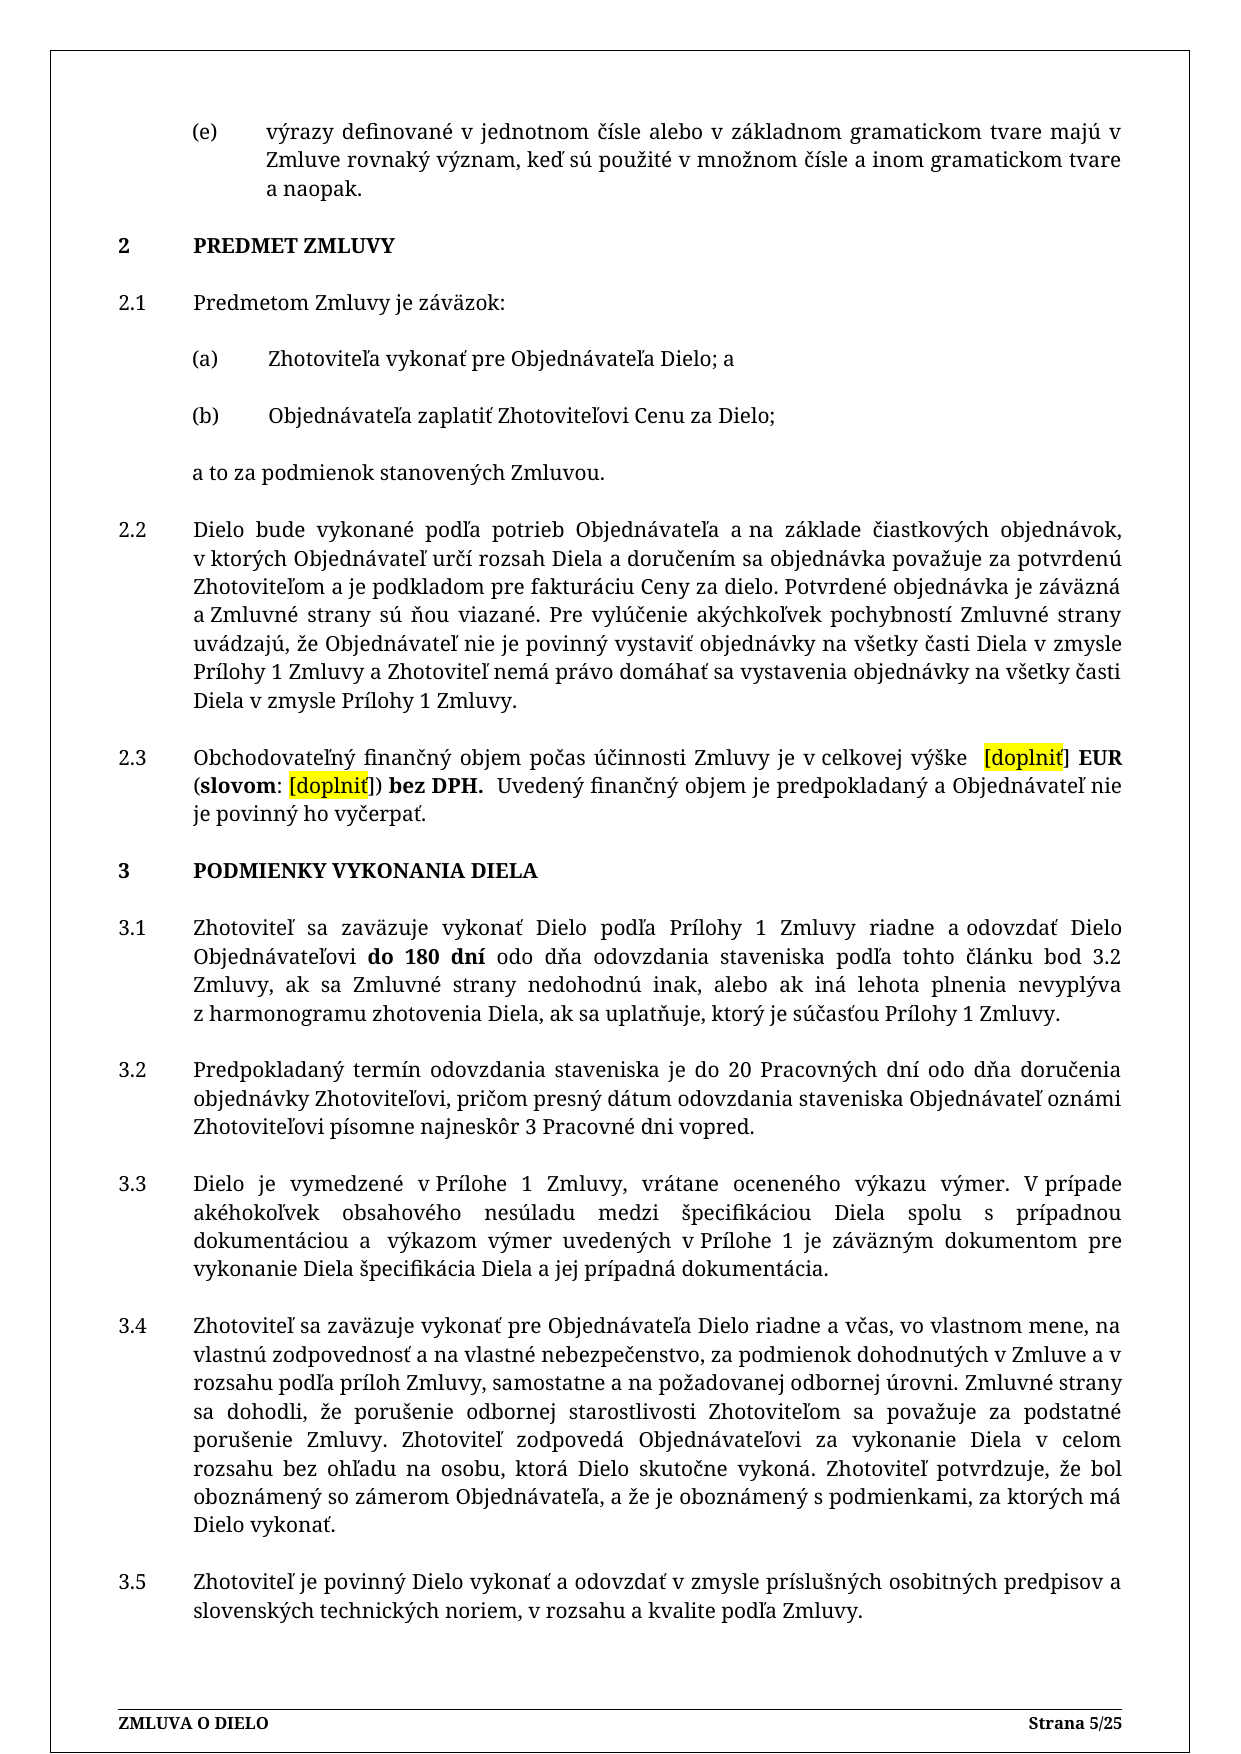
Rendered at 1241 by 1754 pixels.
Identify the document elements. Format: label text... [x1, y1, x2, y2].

list výrazy definované v jednotnom čísle alebo v základnom gramatickom tvare majú v Zmluve rovnaký význam, keď sú použité v množnom čísle a inom gramatickom tvare a naopak. [192, 117, 1122, 202]
list Zhotoviteľ je povinný Dielo vykonať a odovzdať v zmysle príslušných osobitných predpisov a slovenských technických noriem, v rozsahu a kvalite podľa Zmluvy. [118, 1567, 1122, 1624]
list Dielo je vymedzené v Prílohe 1 Zmluvy, vrátane oceneného výkazu výmer. V prípade akéhokoľvek obsahového nesúladu medzi špecifikáciou Diela spolu s prípadnou dokumentáciou a výkazom výmer uvedených v Prílohe 1 je záväzným dokumentom pre vykonanie Diela špecifikácia Diela a jej prípadná dokumentácia. [118, 1169, 1122, 1283]
list Zhotoviteľ sa zaväzuje vykonať Dielo podľa Prílohy 1 Zmluvy riadne a odovzdať Dielo Objednávateľovi do 180 dní odo dňa odovzdania staveniska podľa tohto článku bod 3.2 Zmluvy, ak sa Zmluvné strany nedohodnú inak, alebo ak iná lehota plnenia nevyplýva z harmonogramu zhotovenia Diela, ak sa uplatňuje, ktorý je súčasťou Prílohy 1 Zmluvy. [118, 913, 1122, 1027]
text a to za podmienok stanovených Zmluvou. [118, 458, 1122, 487]
list podmienky VYKONANIA DIELA [118, 856, 1122, 885]
list Predmet Zmluvy [118, 231, 1122, 259]
list Objednávateľa zaplatiť Zhotoviteľovi Cenu za Dielo; [192, 401, 1122, 430]
list Zhotoviteľa vykonať pre Objednávateľa Dielo; a [192, 344, 1122, 373]
list Predpokladaný termín odovzdania staveniska je do 20 Pracovných dní odo dňa doručenia objednávky Zhotoviteľovi, pričom presný dátum odovzdania staveniska Objednávateľ oznámi Zhotoviteľovi písomne najneskôr 3 Pracovné dni vopred. [118, 1056, 1122, 1141]
list Zhotoviteľ sa zaväzuje vykonať pre Objednávateľa Dielo riadne a včas, vo vlastnom mene, na vlastnú zodpovednosť a na vlastné nebezpečenstvo, za podmienok dohodnutých v Zmluve a v rozsahu podľa príloh Zmluvy, samostatne a na požadovanej odbornej úrovni. Zmluvné strany sa dohodli, že porušenie odbornej starostlivosti Zhotoviteľom sa považuje za podstatné porušenie Zmluvy. Zhotoviteľ zodpovedá Objednávateľovi za vykonanie Diela v celom rozsahu bez ohľadu na osobu, ktorá Dielo skutočne vykoná. Zhotoviteľ potvrdzuje, že bol oboznámený so zámerom Objednávateľa, a že je oboznámený s podmienkami, za ktorých má Dielo vykonať. [118, 1311, 1122, 1539]
list Obchodovateľný finančný objem počas účinnosti Zmluvy je v celkovej výške [doplniť] EUR (slovom: [doplniť]) bez DPH. Uvedený finančný objem je predpokladaný a Objednávateľ nie je povinný ho vyčerpať. [118, 743, 1122, 828]
list Predmetom Zmluvy je záväzok: [118, 288, 1122, 316]
list Dielo bude vykonané podľa potrieb Objednávateľa a na základe čiastkových objednávok, v ktorých Objednávateľ určí rozsah Diela a doručením sa objednávka považuje za potvrdenú Zhotoviteľom a je podkladom pre fakturáciu Ceny za dielo. Potvrdené objednávka je záväzná a Zmluvné strany sú ňou viazané. Pre vylúčenie akýchkoľvek pochybností Zmluvné strany uvádzajú, že Objednávateľ nie je povinný vystaviť objednávky na všetky časti Diela v zmysle Prílohy 1 Zmluvy a Zhotoviteľ nemá právo domáhať sa vystavenia objednávky na všetky časti Diela v zmysle Prílohy 1 Zmluvy. [118, 515, 1122, 714]
